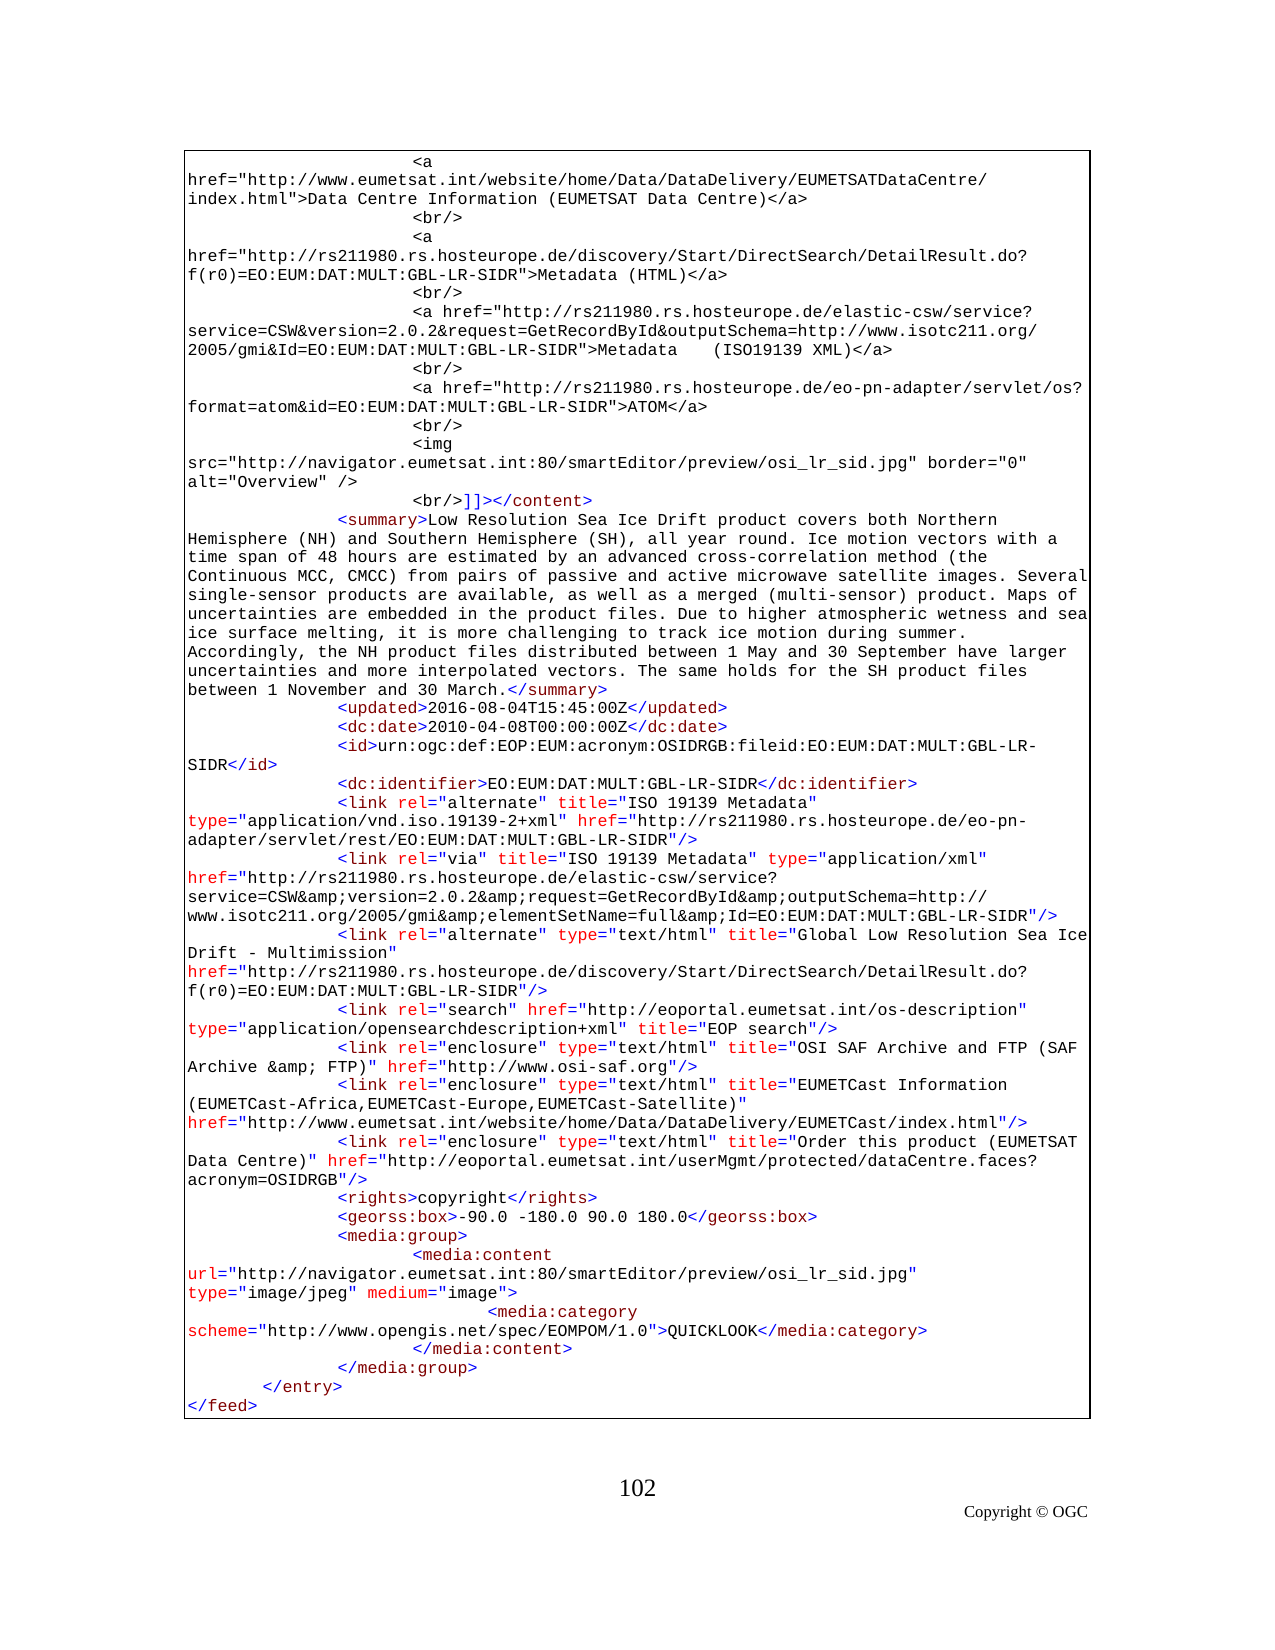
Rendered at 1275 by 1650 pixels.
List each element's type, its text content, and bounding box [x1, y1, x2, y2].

text <link rel="enclosure" type="text/html" title="EUMETCast Information (EUMETCast-Africa,EUMETCast-Europe,EUMETCast-Satellite)" href="http://www.eumetsat.int/website/home/Data/DataDelivery/EUMETCast/index.html"/> [187, 1077, 1087, 1133]
text <link rel="alternate" title="ISO 19139 Metadata" type="application/vnd.iso.19139-2+xml" href="http://rs211980.rs.hosteurope.de/eo-pn-adapter/servlet/rest/EO:EUM:DAT:MULT:GBL-LR-SIDR"/> [187, 794, 1087, 851]
text <br/> [187, 210, 1087, 228]
text <br/> [187, 417, 1087, 436]
text <dc:identifier>EO:EUM:DAT:MULT:GBL-LR-SIDR</dc:identifier> [187, 775, 1087, 794]
text <georss:box>-90.0 -180.0 90.0 180.0</georss:box> [187, 1209, 1087, 1228]
text <br/>]]></content> [187, 492, 1087, 511]
text <link rel="search" href="http://eoportal.eumetsat.int/os-description" type="application/opensearchdescription+xml" title="EOP search"/> [187, 1002, 1087, 1039]
text <link rel="alternate" type="text/html" title="Global Low Resolution Sea Ice Drift - Multimission" href="http://rs211980.rs.hosteurope.de/discovery/Start/DirectSearch/DetailResult.do?f(r0)=EO:EUM:DAT:MULT:GBL-LR-SIDR"/> [187, 926, 1087, 1002]
text <id>urn:ogc:def:EOP:EUM:acronym:OSIDRGB:fileid:EO:EUM:DAT:MULT:GBL-LR-SIDR</id> [187, 738, 1087, 775]
text <br/> [187, 361, 1087, 379]
text <link rel="via" title="ISO 19139 Metadata" type="application/xml" href="http://rs211980.rs.hosteurope.de/elastic-csw/service?service=CSW&amp;version=2.0.2&amp;request=GetRecordById&amp;outputSchema=http://www.isotc211.org/2005/gmi&amp;elementSetName=full&amp;Id=EO:EUM:DAT:MULT:GBL-LR-SIDR"/> [187, 851, 1087, 926]
text <img src="http://navigator.eumetsat.int:80/smartEditor/preview/osi_lr_sid.jpg" border="0" alt="Overview" /> [187, 436, 1087, 492]
text </media:group> [187, 1360, 1087, 1379]
text <summary>Low Resolution Sea Ice Drift product covers both Northern Hemisphere (NH) and Southern Hemisphere (SH), all year round. Ice motion vectors with a time span of 48 hours are estimated by an advanced cross-correlation method (the Continuous MCC, CMCC) from pairs of passive and active microwave satellite images. Several single-sensor products are available, as well as a merged (multi-sensor) product. Maps of uncertainties are embedded in the product files. Due to higher atmospheric wetness and sea ice surface melting, it is more challenging to track ice motion during summer. Accordingly, the NH product files distributed between 1 May and 30 September have larger uncertainties and more interpolated vectors. The same holds for the SH product files between 1 November and 30 March.</summary> [187, 511, 1087, 700]
text <media:group> [187, 1228, 1087, 1247]
text <link rel="enclosure" type="text/html" title="OSI SAF Archive and FTP (SAF Archive &amp; FTP)" href="http://www.osi-saf.org"/> [187, 1039, 1087, 1077]
text <a href="http://rs211980.rs.hosteurope.de/elastic-csw/service?service=CSW&version=2.0.2&request=GetRecordById&outputSchema=http://www.isotc211.org/2005/gmi&Id=EO:EUM:DAT:MULT:GBL-LR-SIDR">Metadata (ISO19139 XML)</a> [187, 304, 1087, 361]
text <media:content url="http://navigator.eumetsat.int:80/smartEditor/preview/osi_lr_sid.jpg" type="image/jpeg" medium="image"> [187, 1247, 1087, 1303]
text </entry> [187, 1379, 1087, 1394]
text <media:category scheme="http://www.opengis.net/spec/EOMPOM/1.0">QUICKLOOK</media:category> [187, 1303, 1087, 1341]
text <link rel="enclosure" type="text/html" title="Order this product (EUMETSAT Data Centre)" href="http://eoportal.eumetsat.int/userMgmt/protected/dataCentre.faces?acronym=OSIDRGB"/> [187, 1133, 1087, 1190]
text <a href="http://rs211980.rs.hosteurope.de/eo-pn-adapter/servlet/os?format=atom&id=EO:EUM:DAT:MULT:GBL-LR-SIDR">ATOM</a> [187, 379, 1087, 417]
text <dc:date>2010-04-08T00:00:00Z</dc:date> [187, 719, 1087, 738]
text <a href="http://www.eumetsat.int/website/home/Data/DataDelivery/EUMETSATDataCentre/index.html">Data Centre Information (EUMETSAT Data Centre)</a> [185, 151, 1089, 210]
text <br/> [187, 285, 1087, 304]
text <rights>copyright</rights> [187, 1190, 1087, 1209]
text <a href="http://rs211980.rs.hosteurope.de/discovery/Start/DirectSearch/DetailResult.do?f(r0)=EO:EUM:DAT:MULT:GBL-LR-SIDR">Metadata (HTML)</a> [187, 228, 1087, 285]
text </media:content> [187, 1341, 1087, 1360]
text <updated>2016-08-04T15:45:00Z</updated> [187, 700, 1087, 719]
text </feed> [185, 1394, 1089, 1418]
